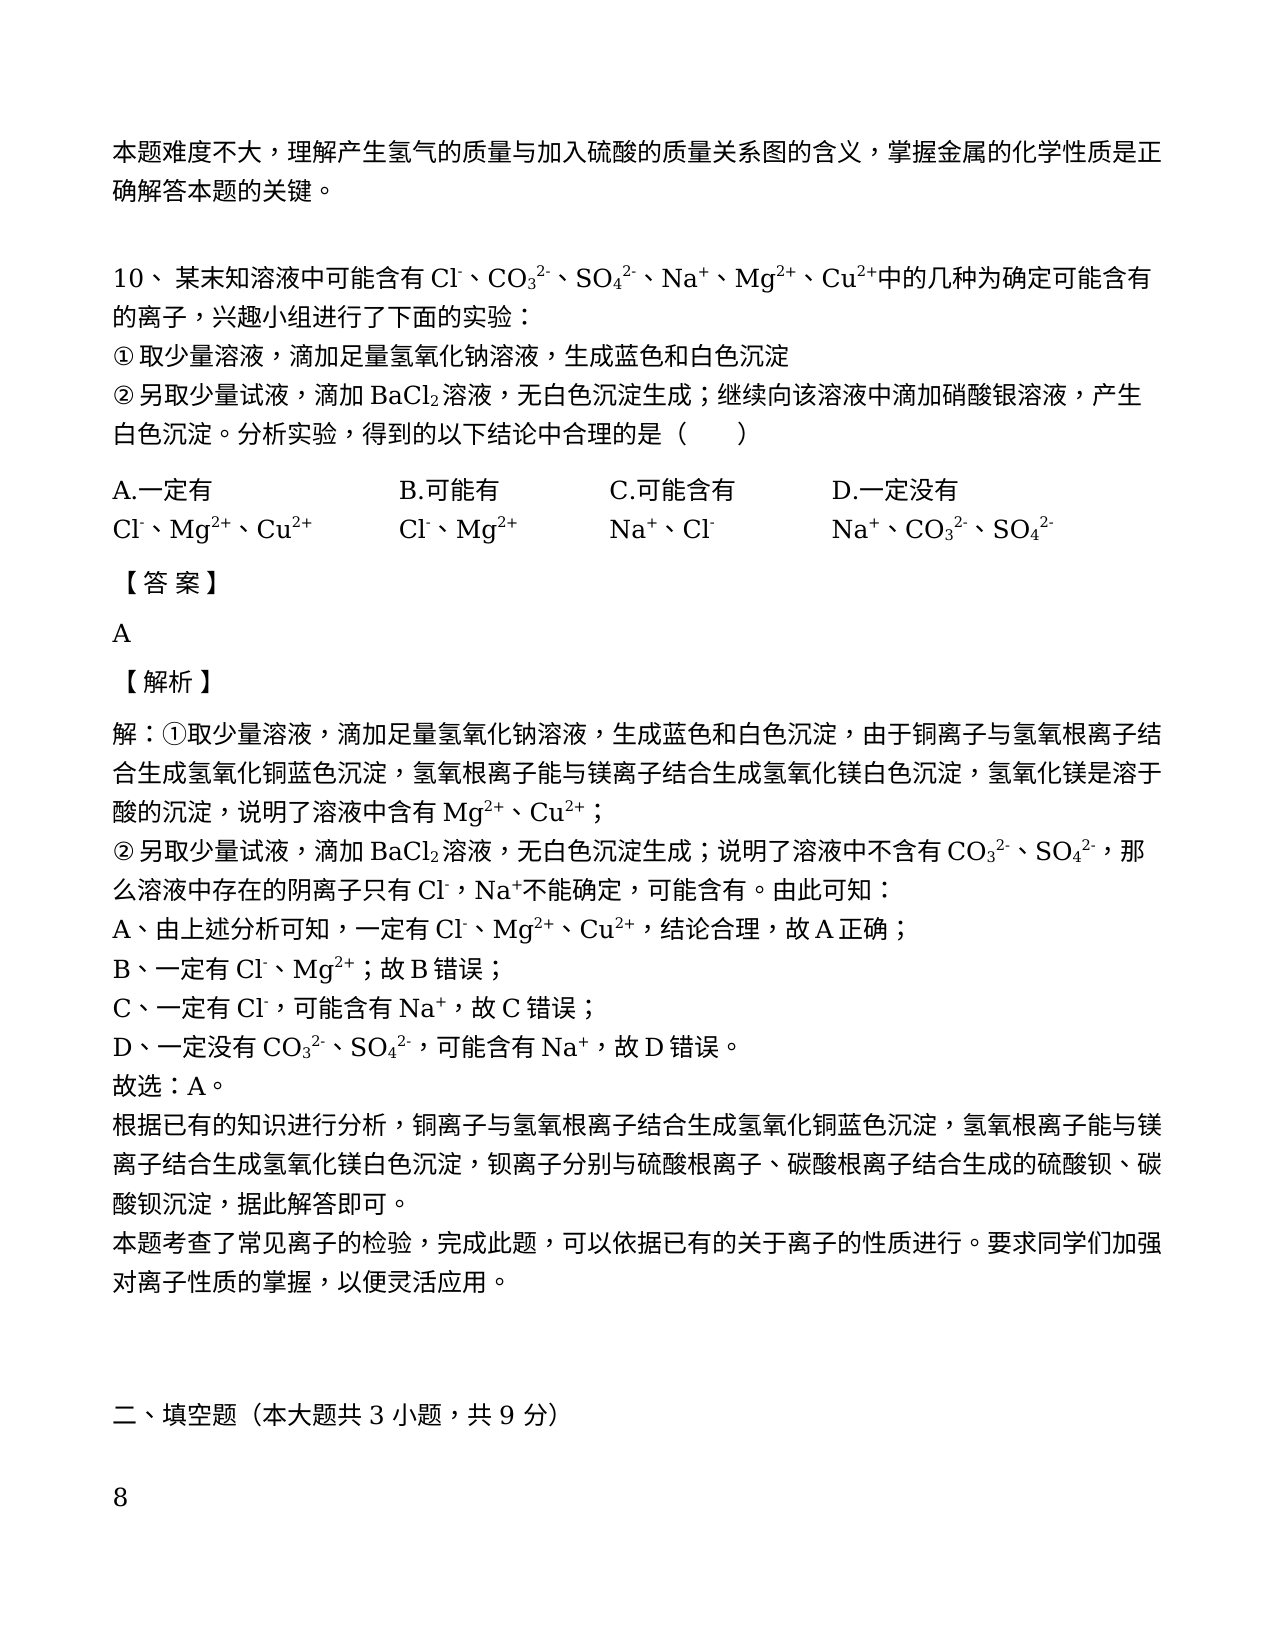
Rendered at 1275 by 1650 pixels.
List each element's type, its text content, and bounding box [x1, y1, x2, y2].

text 10、 某末知溶液中可能含有Cl-、CO32-、SO42-、Na+、Mg2+、Cu2+中的几种为确定可能含有的离子，兴趣小组进行了下面的实验： ①取少量溶液，滴加足量氢氧化钠溶液，生成蓝色和白色沉淀 ②另取少量试液，滴加BaCl2溶液，无白色沉淀生成；继续向该溶液中滴加硝酸银溶液，产生白色沉淀。分析实验，得到的以下结论中合理的是（ ） [112, 225, 1163, 451]
text 二、填空题（本大题共 3 小题，共 9 分） [112, 1398, 1163, 1432]
table_header B.可能有Cl-、Mg2+ [399, 469, 609, 553]
table_header D.一定没有Na+、CO32-、SO42- [831, 469, 1163, 553]
table_header A.一定有Cl-、Mg2+、Cu2+ [112, 469, 398, 553]
text 解：①取少量溶液，滴加足量氢氧化钠溶液，生成蓝色和白色沉淀，由于铜离子与氢氧根离子结合生成氢氧化铜蓝色沉淀，氢氧根离子能与镁离子结合生成氢氧化镁白色沉淀，氢氧化镁是溶于酸的沉淀，说明了溶液中含有Mg2+、Cu2+； ②另取少量试液，滴加BaCl2溶液，无白色沉淀生成；说明了溶液中不含有CO32-、SO42-，那么溶液中存在的阴离子只有Cl-，Na+不能确定，可能含有。由此可知： A、由上述分析可知，一定有Cl-、Mg2+、Cu2+，结论合理，故A正确； B、一定有Cl-、Mg2+；故B错误； C、一定有Cl-，可能含有Na+，故C错误； D、一定没有CO32-、SO42-，可能含有Na+，故D错误。 故选：A。 根据已有的知识进行分析，铜离子与氢氧根离子结合生成氢氧化铜蓝色沉淀，氢氧根离子能与镁离子结合生成氢氧化镁白色沉淀，钡离子分别与硫酸根离子、碳酸根离子结合生成的硫酸钡、碳酸钡沉淀，据此解答即可。 本题考查了常见离子的检验，完成此题，可以依据已有的关于离子的性质进行。要求同学们加强对离子性质的掌握，以便灵活应用。 [112, 716, 1163, 1299]
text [112, 134, 1163, 207]
table_header C.可能含有Na+、Cl- [609, 469, 831, 553]
text A [112, 618, 1163, 648]
text 【 答 案 】 [112, 566, 1163, 600]
text 【 解析 】 [112, 665, 1163, 699]
